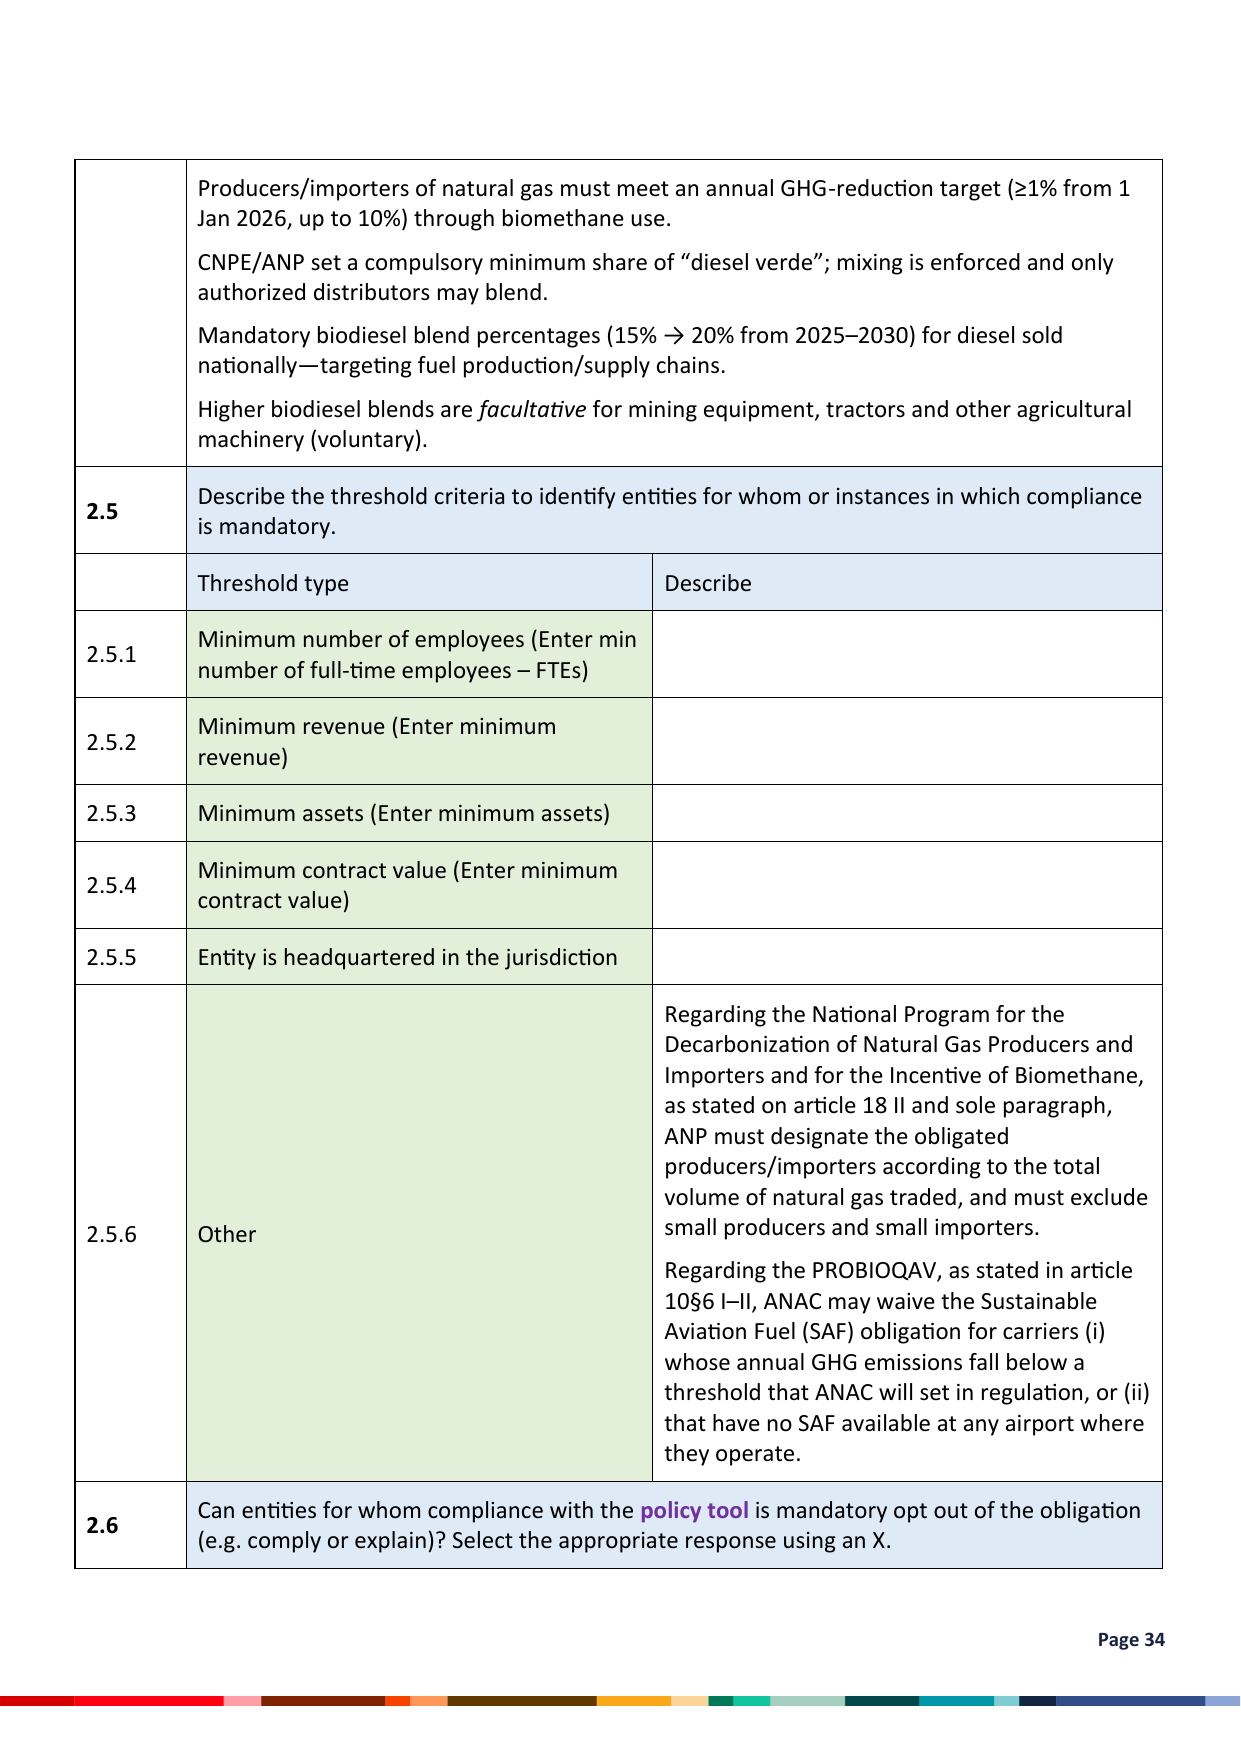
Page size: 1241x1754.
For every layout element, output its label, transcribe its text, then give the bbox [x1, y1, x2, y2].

table_cell Regarding the National Program for the Decarbonization of Natural Gas Producers and Importers and for the Incentive of Biomethane, as stated on article 18 II and sole paragraph, ANP must designate the obligated producers/importers according to the total volume of natural gas traded, and must exclude small producers and small importers. Regarding the PROBIOQAV, as stated in article 10§6 I–II, ANAC may waive the Sustainable Aviation Fuel (SAF) obligation for carriers (i) whose annual GHG emissions fall below a threshold that ANAC will set in regulation, or (ii) that have no SAF available at any airport where they operate. [653, 985, 1162, 1481]
table_cell Describe [653, 554, 1162, 610]
table_cell Threshold type [187, 554, 652, 610]
table_cell 2.5.2 [76, 698, 186, 784]
table_cell Minimum assets (Enter minimum assets) [187, 785, 652, 841]
table_cell 2.6 [76, 1482, 186, 1568]
table_cell [653, 929, 1162, 984]
table_cell [653, 611, 1162, 697]
table_cell [76, 554, 186, 610]
table_cell Can entities for whom compliance with the policy tool is mandatory opt out of the obligation (e.g. comply or explain)? Select the appropriate response using an X. [187, 1482, 1162, 1568]
table_cell Entity is headquartered in the jurisdiction [187, 929, 652, 984]
picture [0, 1696, 1241, 1706]
table_cell 2.5.1 [76, 611, 186, 697]
table_cell Describe the threshold criteria to identify entities for whom or instances in which compliance is mandatory. [187, 467, 1162, 553]
table_cell [653, 785, 1162, 841]
table_cell 2.5.4 [76, 842, 186, 928]
table_cell 2.5.3 [76, 785, 186, 841]
table_cell [653, 698, 1162, 784]
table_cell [187, 160, 1162, 466]
table_cell Other [187, 985, 652, 1481]
table_cell Minimum number of employees (Enter min number of full-time employees – FTEs) [187, 611, 652, 697]
table_cell 2.5.6 [76, 985, 186, 1481]
table_cell Minimum contract value (Enter minimum contract value) [187, 842, 652, 928]
table_cell 2.5 [76, 467, 186, 553]
table_cell [653, 842, 1162, 928]
table_cell [76, 160, 186, 466]
table_cell 2.5.5 [76, 929, 186, 984]
table_cell Minimum revenue (Enter minimum revenue) [187, 698, 652, 784]
